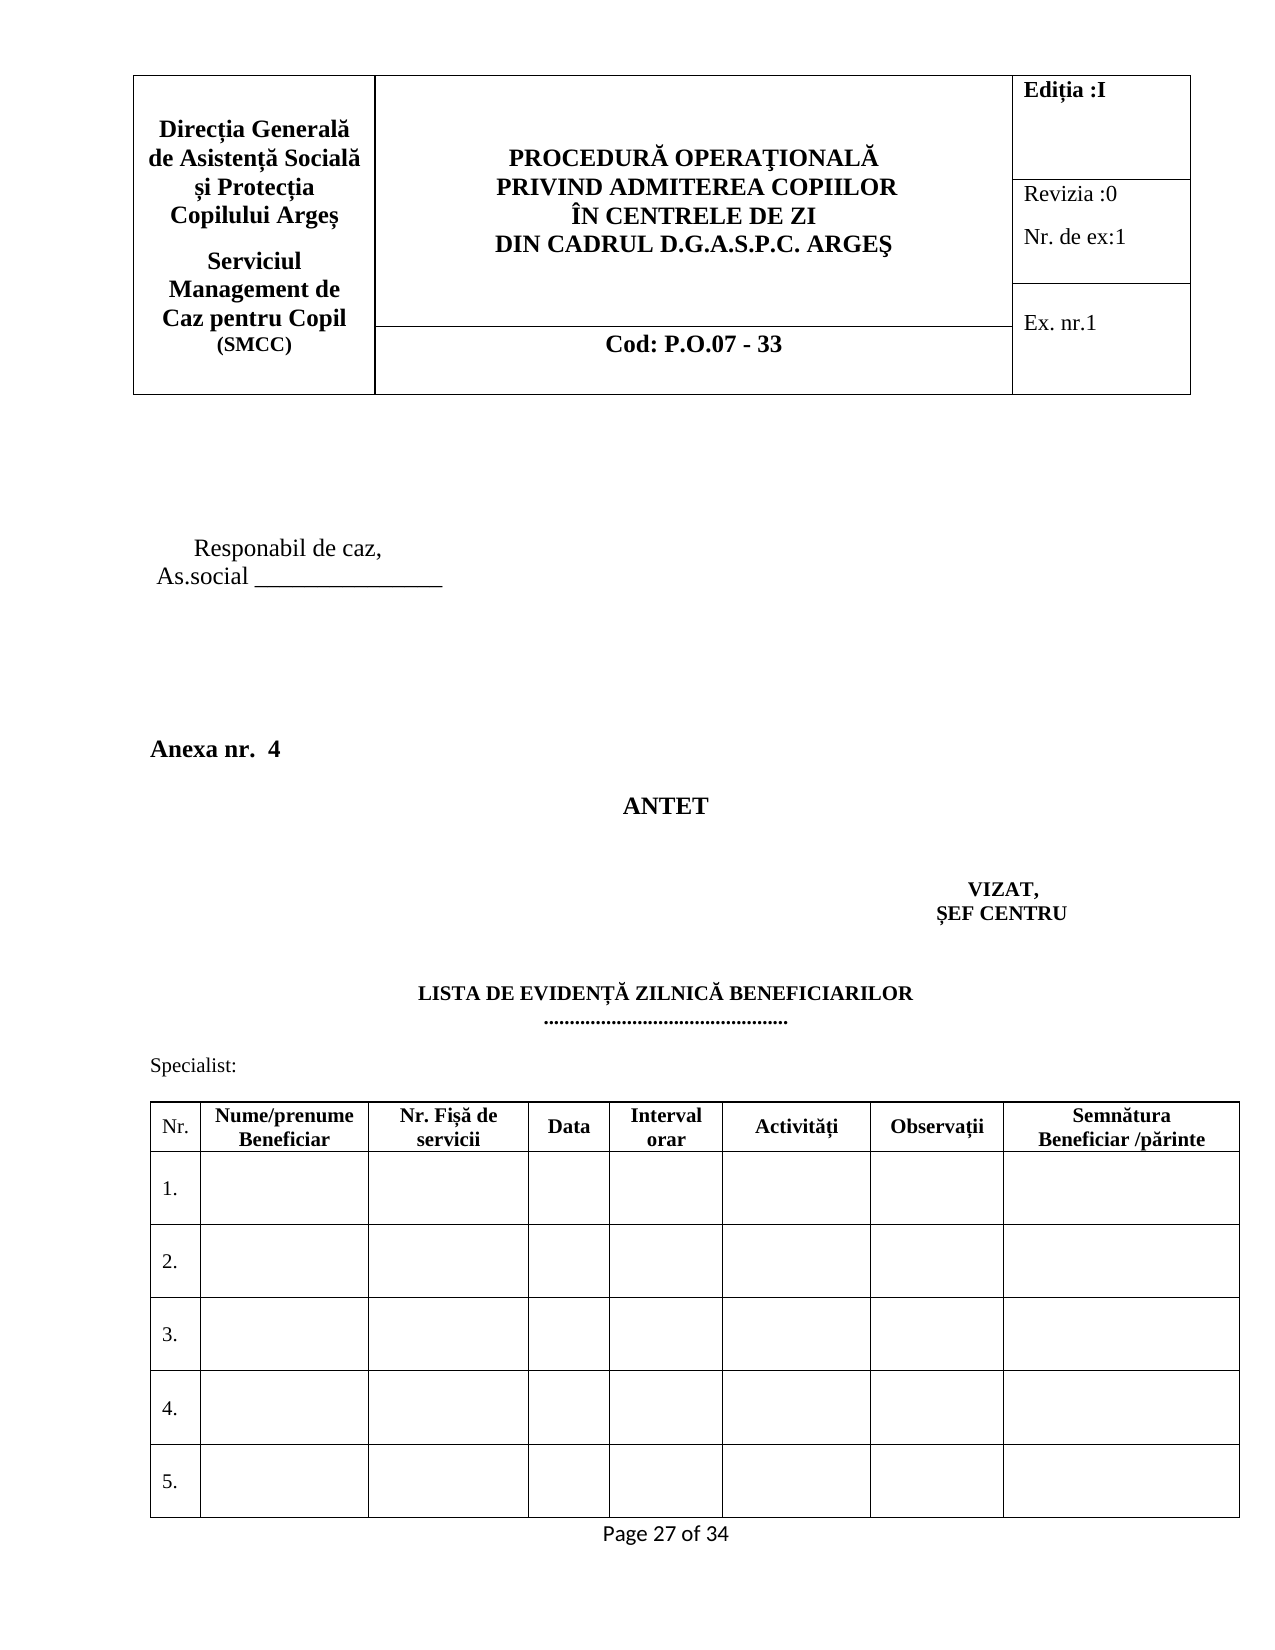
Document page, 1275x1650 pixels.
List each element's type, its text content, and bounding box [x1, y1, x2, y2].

table_cell [529, 1371, 609, 1443]
table_cell 3. [151, 1298, 200, 1370]
text Specialist: [150, 1053, 1181, 1077]
table_header Nr. Fișă de servicii [369, 1103, 528, 1151]
table_cell [201, 1225, 368, 1297]
table_cell [871, 1298, 1003, 1370]
table_cell [871, 1445, 1003, 1517]
table_cell [369, 1225, 528, 1297]
table_cell [871, 1152, 1003, 1224]
text ANTET [150, 791, 1181, 820]
table_cell [529, 1445, 609, 1517]
table_cell [201, 1152, 368, 1224]
table_header Semnătura Beneficiar /părinte [1004, 1103, 1239, 1151]
table_cell [201, 1298, 368, 1370]
table_cell [610, 1445, 722, 1517]
text As.social _______________ [150, 561, 1181, 590]
table_cell [610, 1225, 722, 1297]
table_cell [871, 1225, 1003, 1297]
table_cell [1004, 1152, 1239, 1224]
table_cell [723, 1225, 870, 1297]
table_cell [1004, 1225, 1239, 1297]
table_cell [369, 1298, 528, 1370]
table_cell [529, 1298, 609, 1370]
table_cell [610, 1371, 722, 1443]
table_cell [201, 1371, 368, 1443]
table_cell [723, 1152, 870, 1224]
text ............................................... [150, 1005, 1181, 1029]
table_header Data [529, 1103, 609, 1151]
table_cell [529, 1225, 609, 1297]
table_cell [610, 1152, 722, 1224]
table_cell [1004, 1298, 1239, 1370]
table_header Nume/prenume Beneficiar [201, 1103, 368, 1151]
text LISTA DE EVIDENȚĂ ZILNICĂ BENEFICIARILOR [150, 981, 1181, 1005]
table_cell 4. [151, 1371, 200, 1443]
table_cell [369, 1152, 528, 1224]
table_cell 2. [151, 1225, 200, 1297]
table_cell [369, 1445, 528, 1517]
table_header Activități [723, 1103, 870, 1151]
table_header Interval orar [610, 1103, 722, 1151]
table_cell [871, 1371, 1003, 1443]
table_cell [723, 1371, 870, 1443]
text ȘEF CENTRU [150, 901, 1181, 925]
table_cell [1004, 1371, 1239, 1443]
table_header Observații [871, 1103, 1003, 1151]
table_cell [529, 1152, 609, 1224]
table_cell 1. [151, 1152, 200, 1224]
table_cell [369, 1371, 528, 1443]
table_cell [723, 1298, 870, 1370]
text VIZAT, [150, 877, 1181, 901]
table_cell [723, 1445, 870, 1517]
text Anexa nr. 4 [150, 734, 1181, 763]
table_cell [201, 1445, 368, 1517]
table_cell 5. [151, 1445, 200, 1517]
table_cell [1004, 1445, 1239, 1517]
table_header Nr. [151, 1103, 200, 1151]
table_cell [610, 1298, 722, 1370]
text Responabil de caz, [150, 533, 1181, 561]
